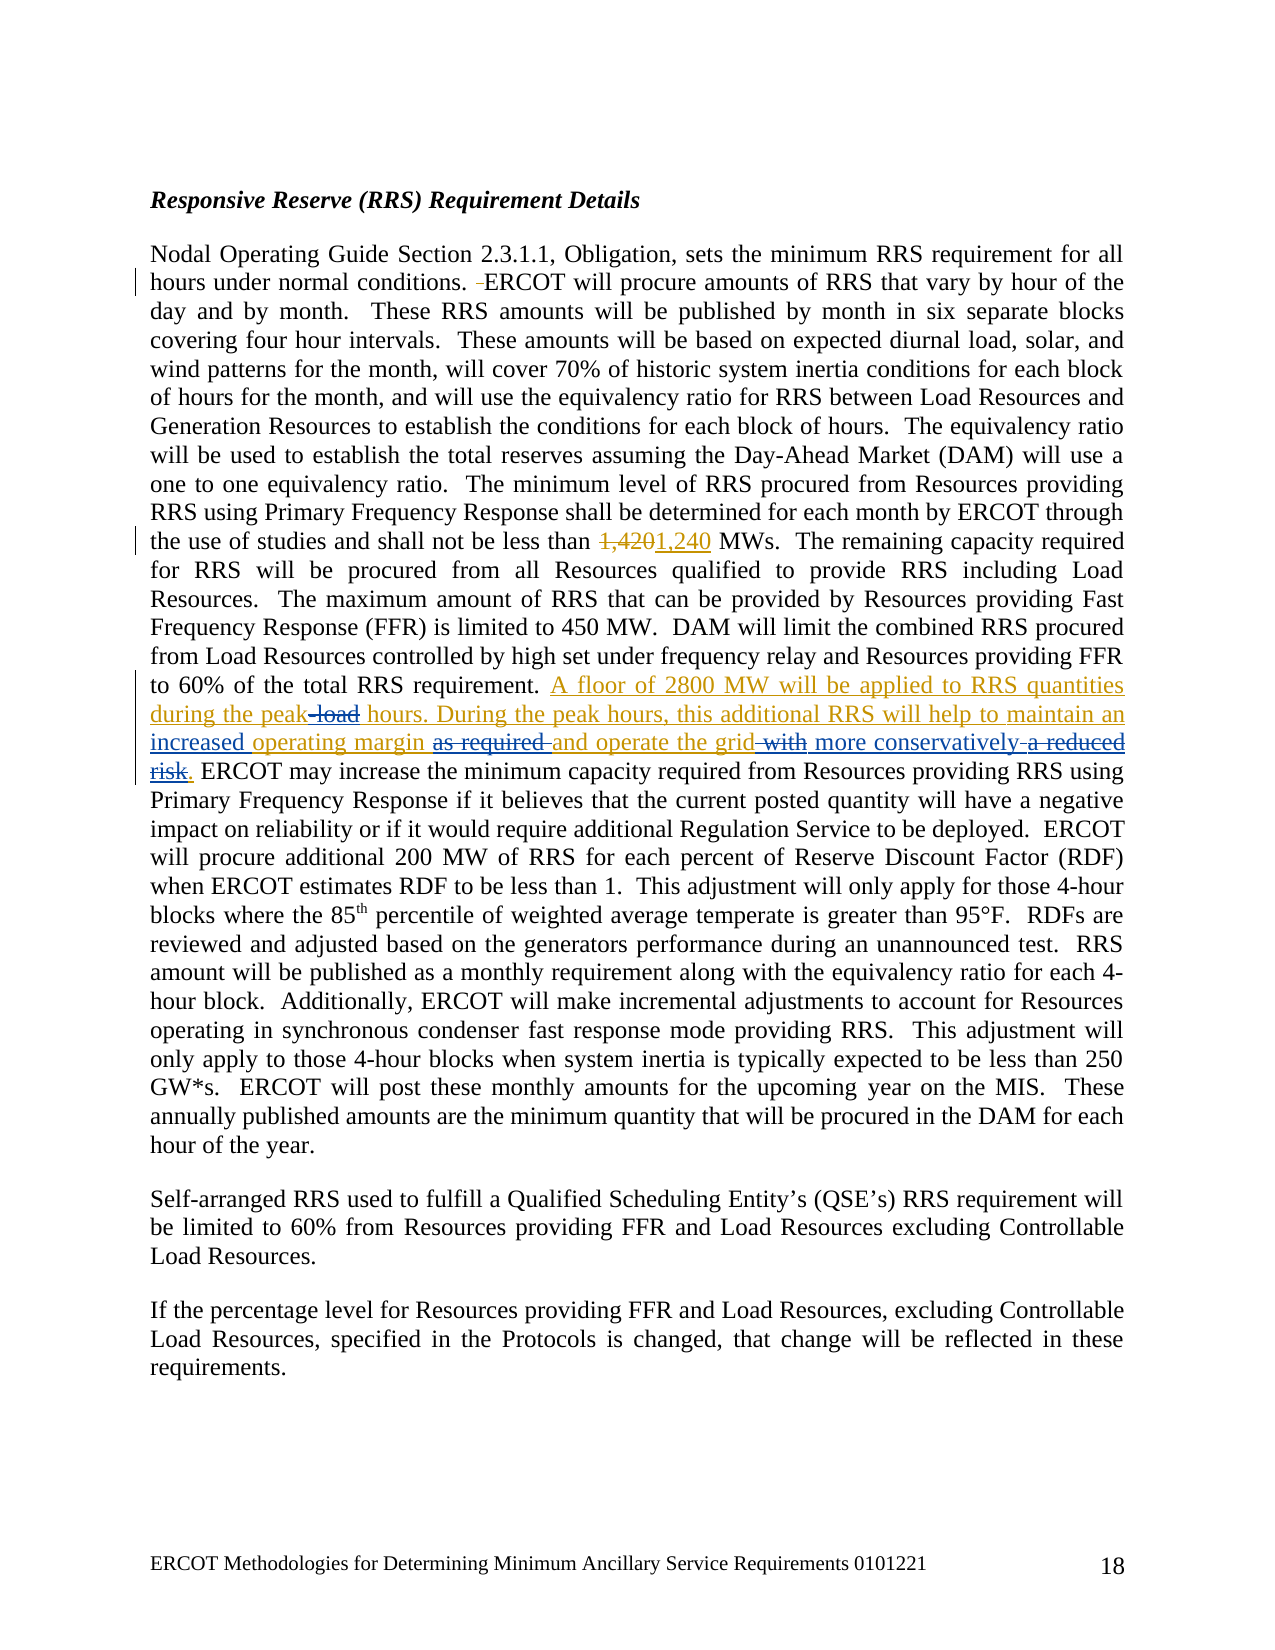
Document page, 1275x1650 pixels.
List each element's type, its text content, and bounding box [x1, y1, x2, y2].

text Responsive Reserve (RRS) Requirement Details [150, 185, 1125, 214]
text Self-arranged RRS used to fulfill a Qualified Scheduling Entity’s (QSE’s) RRS requirement will be limited to 60% from Resources providing FFR and Load Resources excluding Controllable Load Resources. [150, 1184, 1125, 1270]
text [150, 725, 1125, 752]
text Nodal Operating Guide Section 2.3.1.1, Obligation, sets the minimum RRS requirement for all hours under normal conditions. ERCOT will procure amounts of RRS that vary by hour of the day and by month. These RRS amounts will be published by month in six separate blocks covering four hour intervals. These amounts will be based on expected diurnal load, solar, and wind patterns for the month, will cover 70% of historic system inertia conditions for each block of hours for the month, and will use the equivalency ratio for RRS between Load Resources and Generation Resources to establish the conditions for each block of hours. The equivalency ratio will be used to establish the total reserves assuming the Day-Ahead Market (DAM) will use a one to one equivalency ratio. The minimum level of RRS procured from Resources providing RRS using Primary Frequency Response shall be determined for each month by ERCOT through the use of studies and shall not be less than MWs. The remaining capacity required for RRS will be procured from all Resources qualified to provide RRS including Load Resources. The maximum amount of RRS that can be provided by Resources providing Fast Frequency Response (FFR) is limited to 450 MW. DAM will limit the combined RRS procured from Load Resources controlled by high set under frequency relay and Resources providing FFR to 60% of the total RRS requirement. ERCOT may increase the minimum capacity required from Resources providing RRS using Primary Frequency Response if it believes that the current posted quantity will have a negative impact on reliability or if it would require additional Regulation Service to be deployed. ERCOT will procure additional 200 MW of RRS for each percent of Reserve Discount Factor (RDF) when ERCOT estimates RDF to be less than 1. This adjustment will only apply for those 4-hour blocks where the 85th percentile of weighted average temperate is greater than 95°F. RDFs are reviewed and adjusted based on the generators performance during an unannounced test. RRS amount will be published as a monthly requirement along with the equivalency ratio for each 4-hour block. Additionally, ERCOT will make incremental adjustments to account for Resources operating in synchronous condenser fast response mode providing RRS. This adjustment will only apply to those 4-hour blocks when system inertia is typically expected to be less than 250 GW*s. ERCOT will post these monthly amounts for the upcoming year on the MIS. These annually published amounts are the minimum quantity that will be procured in the DAM for each hour of the year. [150, 753, 1125, 1159]
text Nodal Operating Guide Section 2.3.1.1, Obligation, sets the minimum RRS requirement for all hours under normal conditions. ERCOT will procure amounts of RRS that vary by hour of the day and by month. These RRS amounts will be published by month in six separate blocks covering four hour intervals. These amounts will be based on expected diurnal load, solar, and wind patterns for the month, will cover 70% of historic system inertia conditions for each block of hours for the month, and will use the equivalency ratio for RRS between Load Resources and Generation Resources to establish the conditions for each block of hours. The equivalency ratio will be used to establish the total reserves assuming the Day-Ahead Market (DAM) will use a one to one equivalency ratio. The minimum level of RRS procured from Resources providing RRS using Primary Frequency Response shall be determined for each month by ERCOT through the use of studies and shall not be less than MWs. The remaining capacity required for RRS will be procured from all Resources qualified to provide RRS including Load Resources. The maximum amount of RRS that can be provided by Resources providing Fast Frequency Response (FFR) is limited to 450 MW. DAM will limit the combined RRS procured from Load Resources controlled by high set under frequency relay and Resources providing FFR to 60% of the total RRS requirement. ERCOT may increase the minimum capacity required from Resources providing RRS using Primary Frequency Response if it believes that the current posted quantity will have a negative impact on reliability or if it would require additional Regulation Service to be deployed. ERCOT will procure additional 200 MW of RRS for each percent of Reserve Discount Factor (RDF) when ERCOT estimates RDF to be less than 1. This adjustment will only apply for those 4-hour blocks where the 85th percentile of weighted average temperate is greater than 95°F. RDFs are reviewed and adjusted based on the generators performance during an unannounced test. RRS amount will be published as a monthly requirement along with the equivalency ratio for each 4-hour block. Additionally, ERCOT will make incremental adjustments to account for Resources operating in synchronous condenser fast response mode providing RRS. This adjustment will only apply to those 4-hour blocks when system inertia is typically expected to be less than 250 GW*s. ERCOT will post these monthly amounts for the upcoming year on the MIS. These annually published amounts are the minimum quantity that will be procured in the DAM for each hour of the year. [150, 239, 1125, 724]
text If the percentage level for Resources providing FFR and Load Resources, excluding Controllable Load Resources, specified in the Protocols is changed, that change will be reflected in these requirements. [150, 1295, 1125, 1381]
